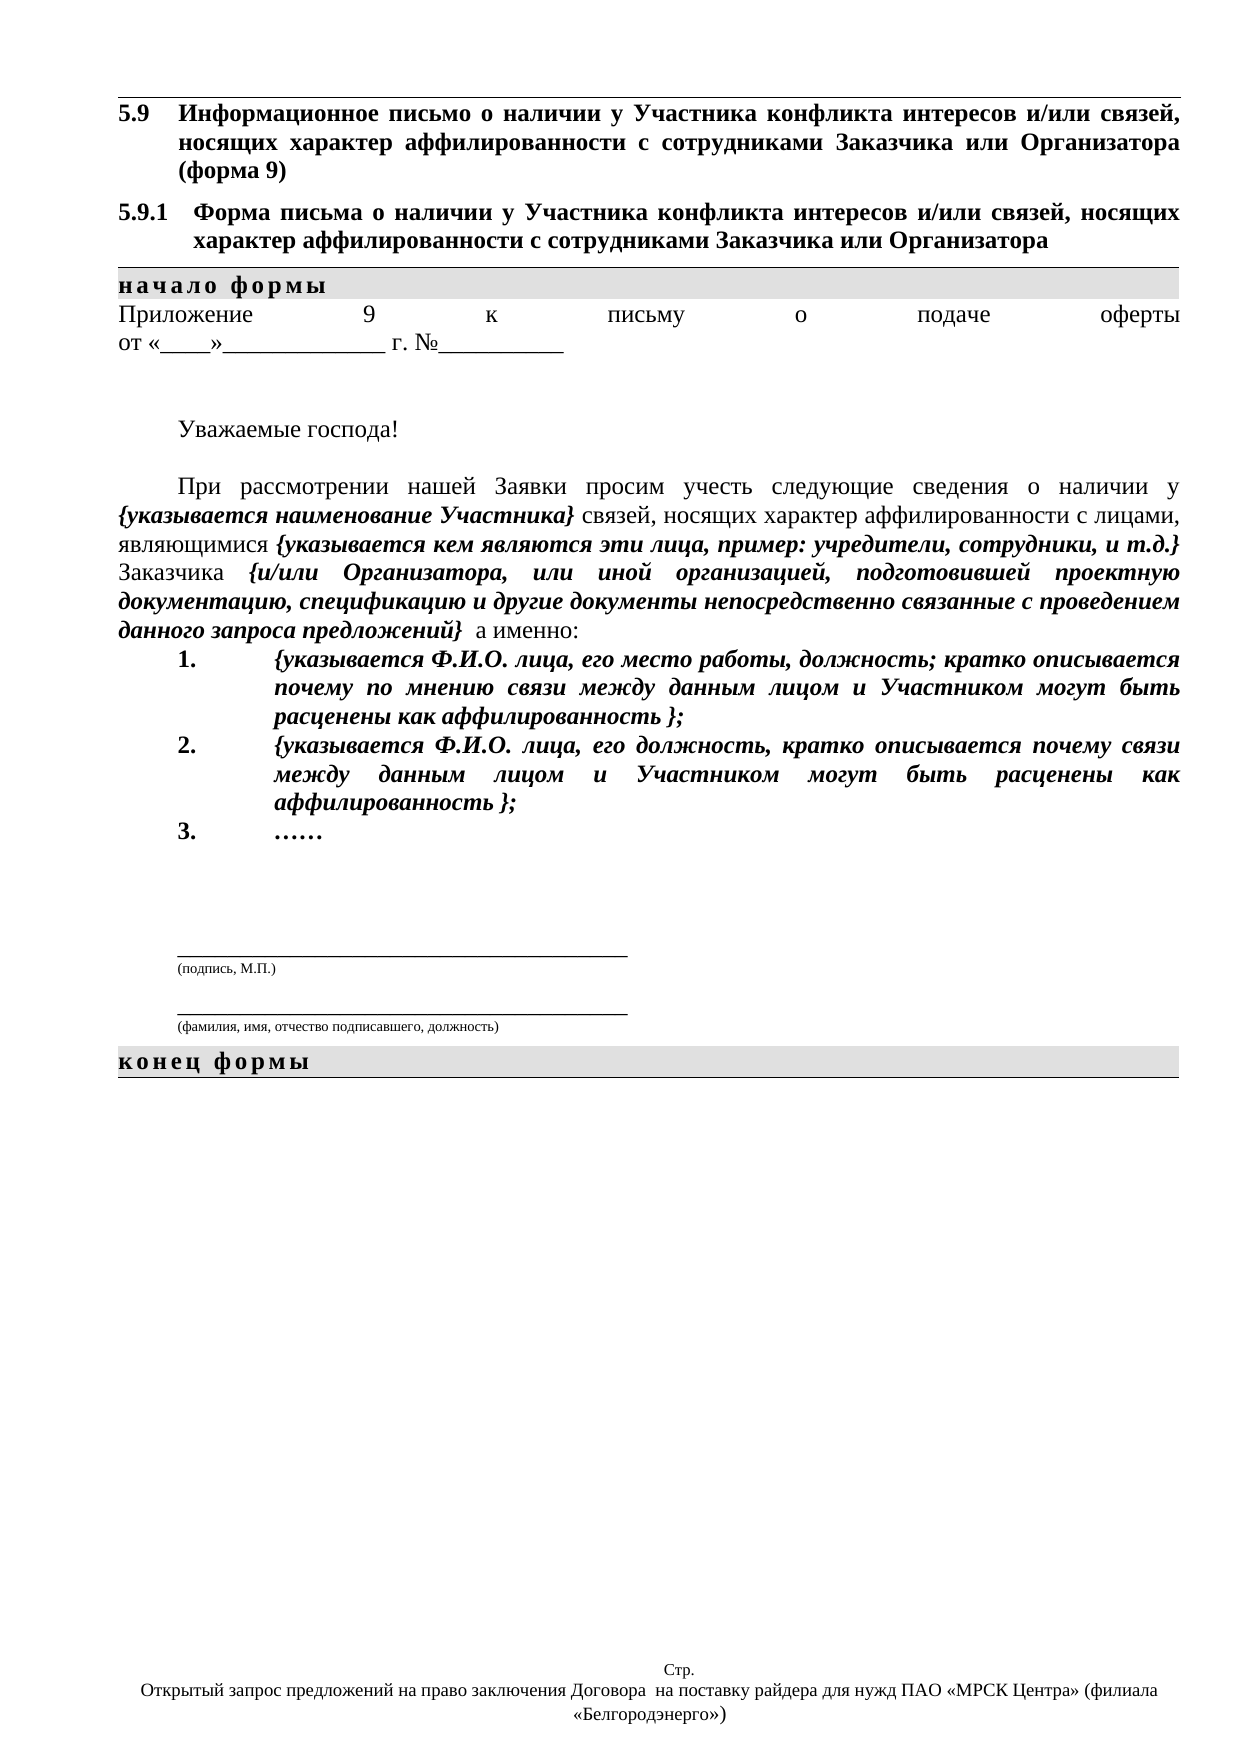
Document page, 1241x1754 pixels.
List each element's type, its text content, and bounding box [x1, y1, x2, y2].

text ____________________________________ [118, 931, 1181, 960]
text ____________________________________ [118, 989, 1181, 1017]
list {указывается Ф.И.О. лица, его должность, кратко описывается почему связи между данным лицом и Участником могут быть расценены как аффилированность }; [177, 730, 1181, 816]
text конец формы [118, 1046, 1179, 1077]
list …… [177, 816, 1181, 845]
text начало формы [118, 268, 1179, 299]
list {указывается Ф.И.О. лица, его место работы, должность; кратко описывается почему по мнению связи между данным лицом и Участником могут быть расценены как аффилированность }; [177, 644, 1181, 730]
subtitle Информационное письмо о наличии у Участника конфликта интересов и/или связей, носящих характер аффилированности с сотрудниками Заказчика или Организатора (форма 9) [118, 98, 1181, 184]
text Приложение 9 к письму о подаче оферты от «____»_____________ г. №__________ [118, 299, 1181, 356]
text Уважаемые господа! [118, 414, 1181, 442]
text (фамилия, имя, отчество подписавшего, должность) [118, 1017, 797, 1046]
text (подпись, М.П.) [118, 960, 797, 989]
subtitle Форма письма о наличии у Участника конфликта интересов и/или связей, носящих характер аффилированности с сотрудниками Заказчика или Организатора [118, 197, 1181, 254]
text При рассмотрении нашей Заявки просим учесть следующие сведения о наличии у {указывается наименование Участника} связей, носящих характер аффилированности с лицами, являющимися {указывается кем являются эти лица, пример: учредители, сотрудники, и т.д.} Заказчика {и/или Организатора, или иной организацией, подготовившей проектную документацию, спецификацию и другие документы непосредственно связанные с проведением данного запроса предложений} а именно: [118, 471, 1181, 644]
